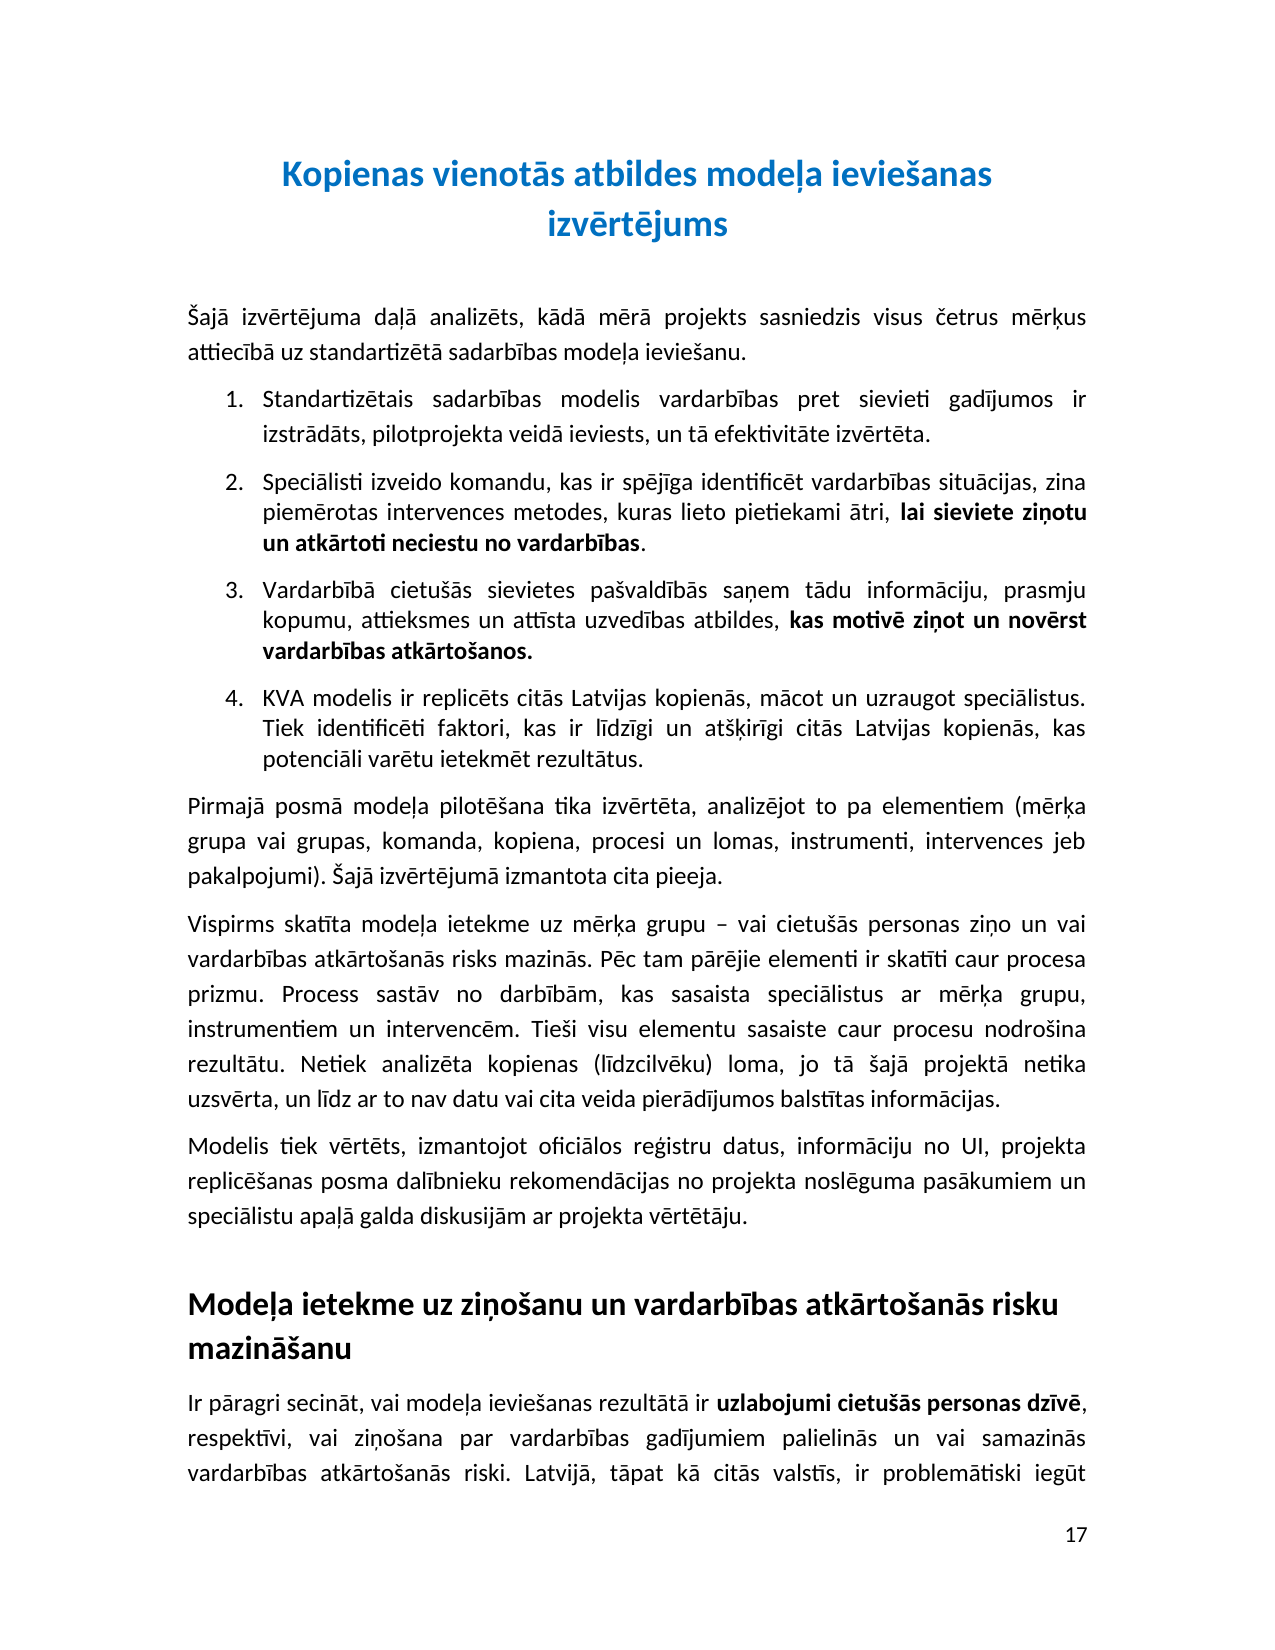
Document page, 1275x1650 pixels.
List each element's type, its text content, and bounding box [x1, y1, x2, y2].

text Šajā izvērtējuma daļā analizēts, kādā mērā projekts sasniedzis visus četrus mērķus attiecībā uz standartizētā sadarbības modeļa ieviešanu. [187, 301, 1087, 366]
text Modeļa ietekme uz ziņošanu un vardarbības atkārtošanās risku mazināšanu [187, 1283, 1087, 1367]
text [187, 1387, 1087, 1488]
text Kopienas vienotās atbildes modeļa ieviešanas izvērtējums [187, 150, 1087, 245]
list Speciālisti izveido komandu, kas ir spējīga identificēt vardarbības situācijas, zina piemērotas intervences metodes, kuras lieto pietiekami ātri, lai sieviete ziņotu un atkārtoti neciestu no vardarbības. [225, 466, 1087, 557]
text Pirmajā posmā modeļa pilotēšana tika izvērtēta, analizējot to pa elementiem (mērķa grupa vai grupas, komanda, kopiena, procesi un lomas, instrumenti, intervences jeb pakalpojumi). Šajā izvērtējumā izmantota cita pieeja. [187, 790, 1087, 891]
text Vispirms skatīta modeļa ietekme uz mērķa grupu – vai cietušās personas ziņo un vai vardarbības atkārtošanās risks mazinās. Pēc tam pārējie elementi ir skatīti caur procesa prizmu. Process sastāv no darbībām, kas sasaista speciālistus ar mērķa grupu, instrumentiem un intervencēm. Tieši visu elementu sasaiste caur procesu nodrošina rezultātu. Netiek analizēta kopienas (līdzcilvēku) loma, jo tā šajā projektā netika uzsvērta, un līdz ar to nav datu vai cita veida pierādījumos balstītas informācijas. [187, 908, 1087, 1113]
text Modelis tiek vērtēts, izmantojot oficiālos reģistru datus, informāciju no UI, projekta replicēšanas posma dalībnieku rekomendācijas no projekta noslēguma pasākumiem un speciālistu apaļā galda diskusijām ar projekta vērtētāju. [187, 1130, 1087, 1231]
list Standartizētais sadarbības modelis vardarbības pret sievieti gadījumos ir izstrādāts, pilotprojekta veidā ieviests, un tā efektivitāte izvērtēta. [225, 383, 1087, 449]
list KVA modelis ir replicēts citās Latvijas kopienās, mācot un uzraugot speciālistus. Tiek identificēti faktori, kas ir līdzīgi un atšķirīgi citās Latvijas kopienās, kas potenciāli varētu ietekmēt rezultātus. [225, 682, 1087, 774]
list Vardarbībā cietušās sievietes pašvaldībās saņem tādu informāciju, prasmju kopumu, attieksmes un attīsta uzvedības atbildes, kas motivē ziņot un novērst vardarbības atkārtošanos. [225, 574, 1087, 665]
